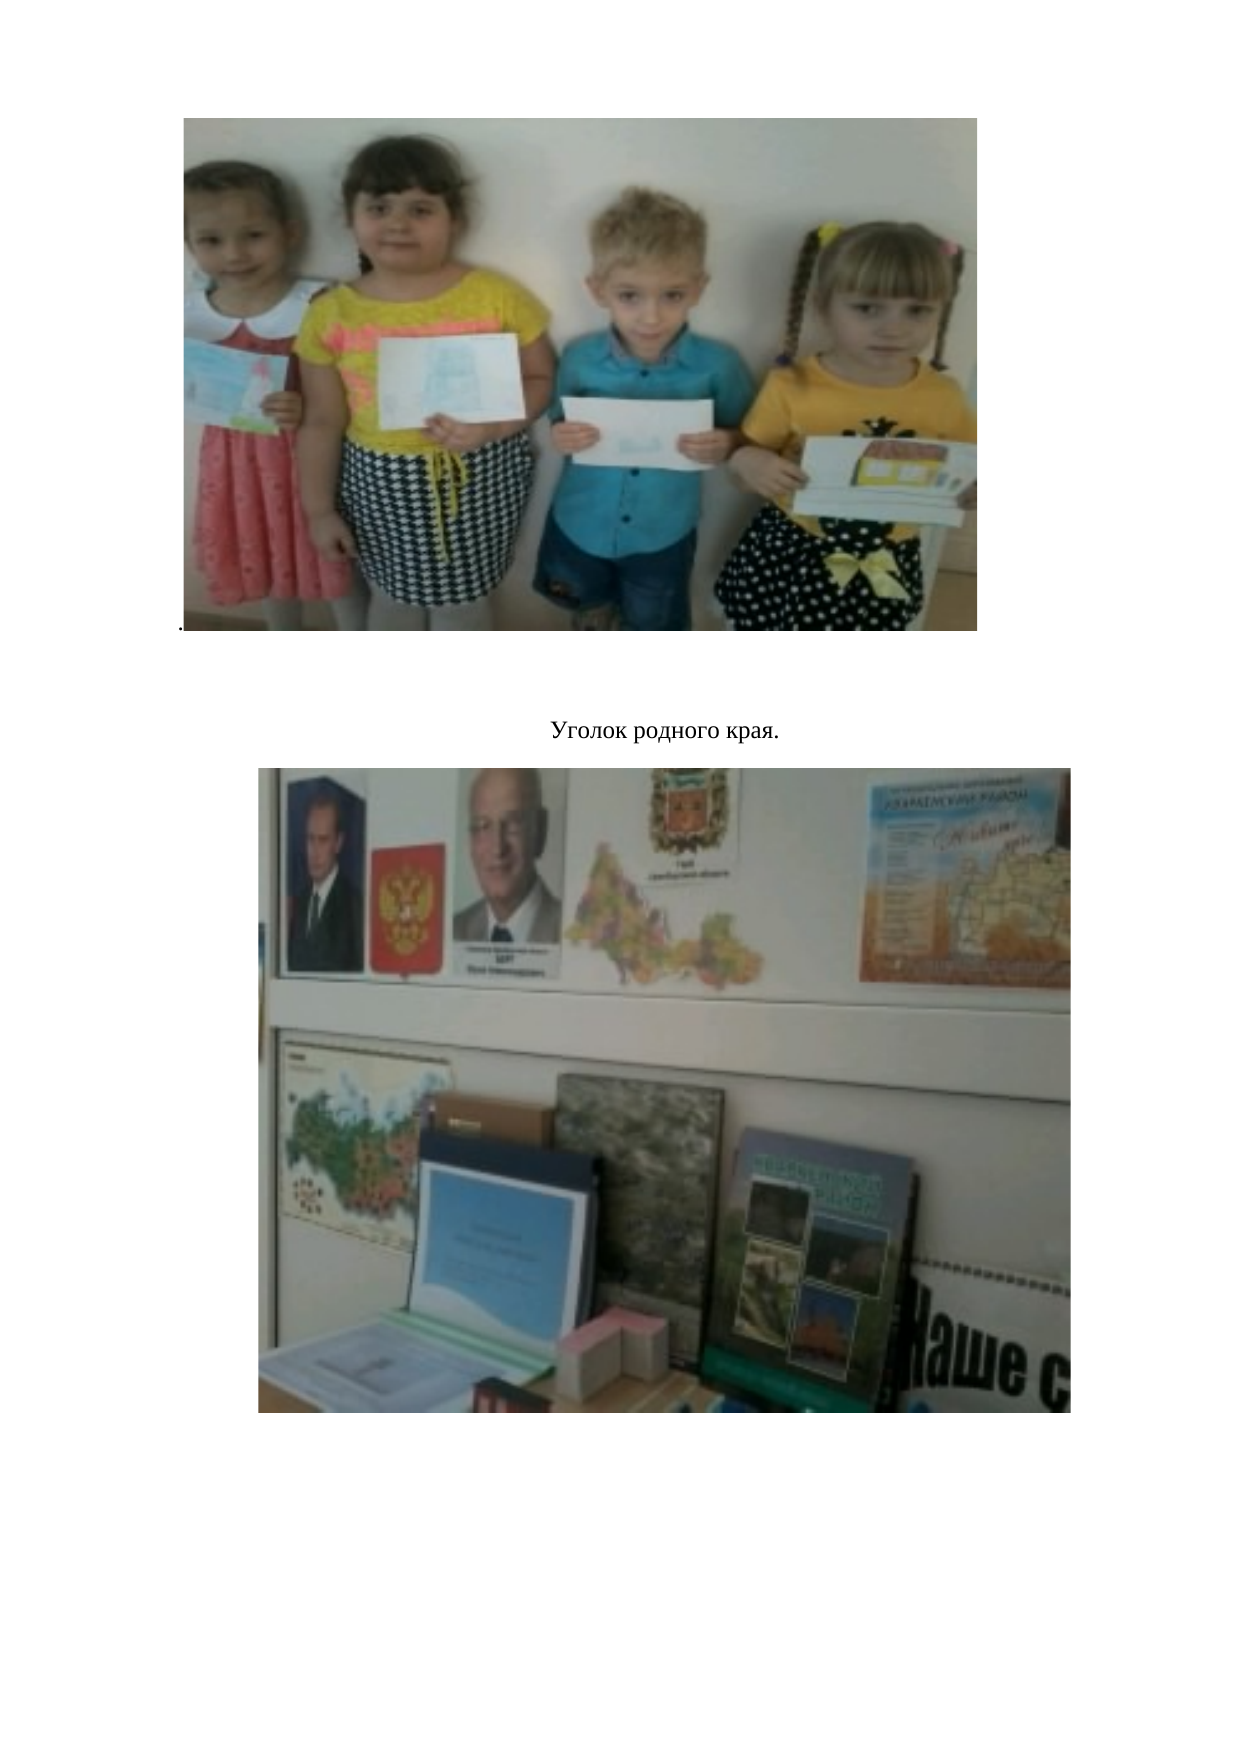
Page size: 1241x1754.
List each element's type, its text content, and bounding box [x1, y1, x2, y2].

picture [183, 118, 978, 631]
text Уголок родного края. [177, 715, 1152, 744]
picture [258, 768, 1071, 1413]
